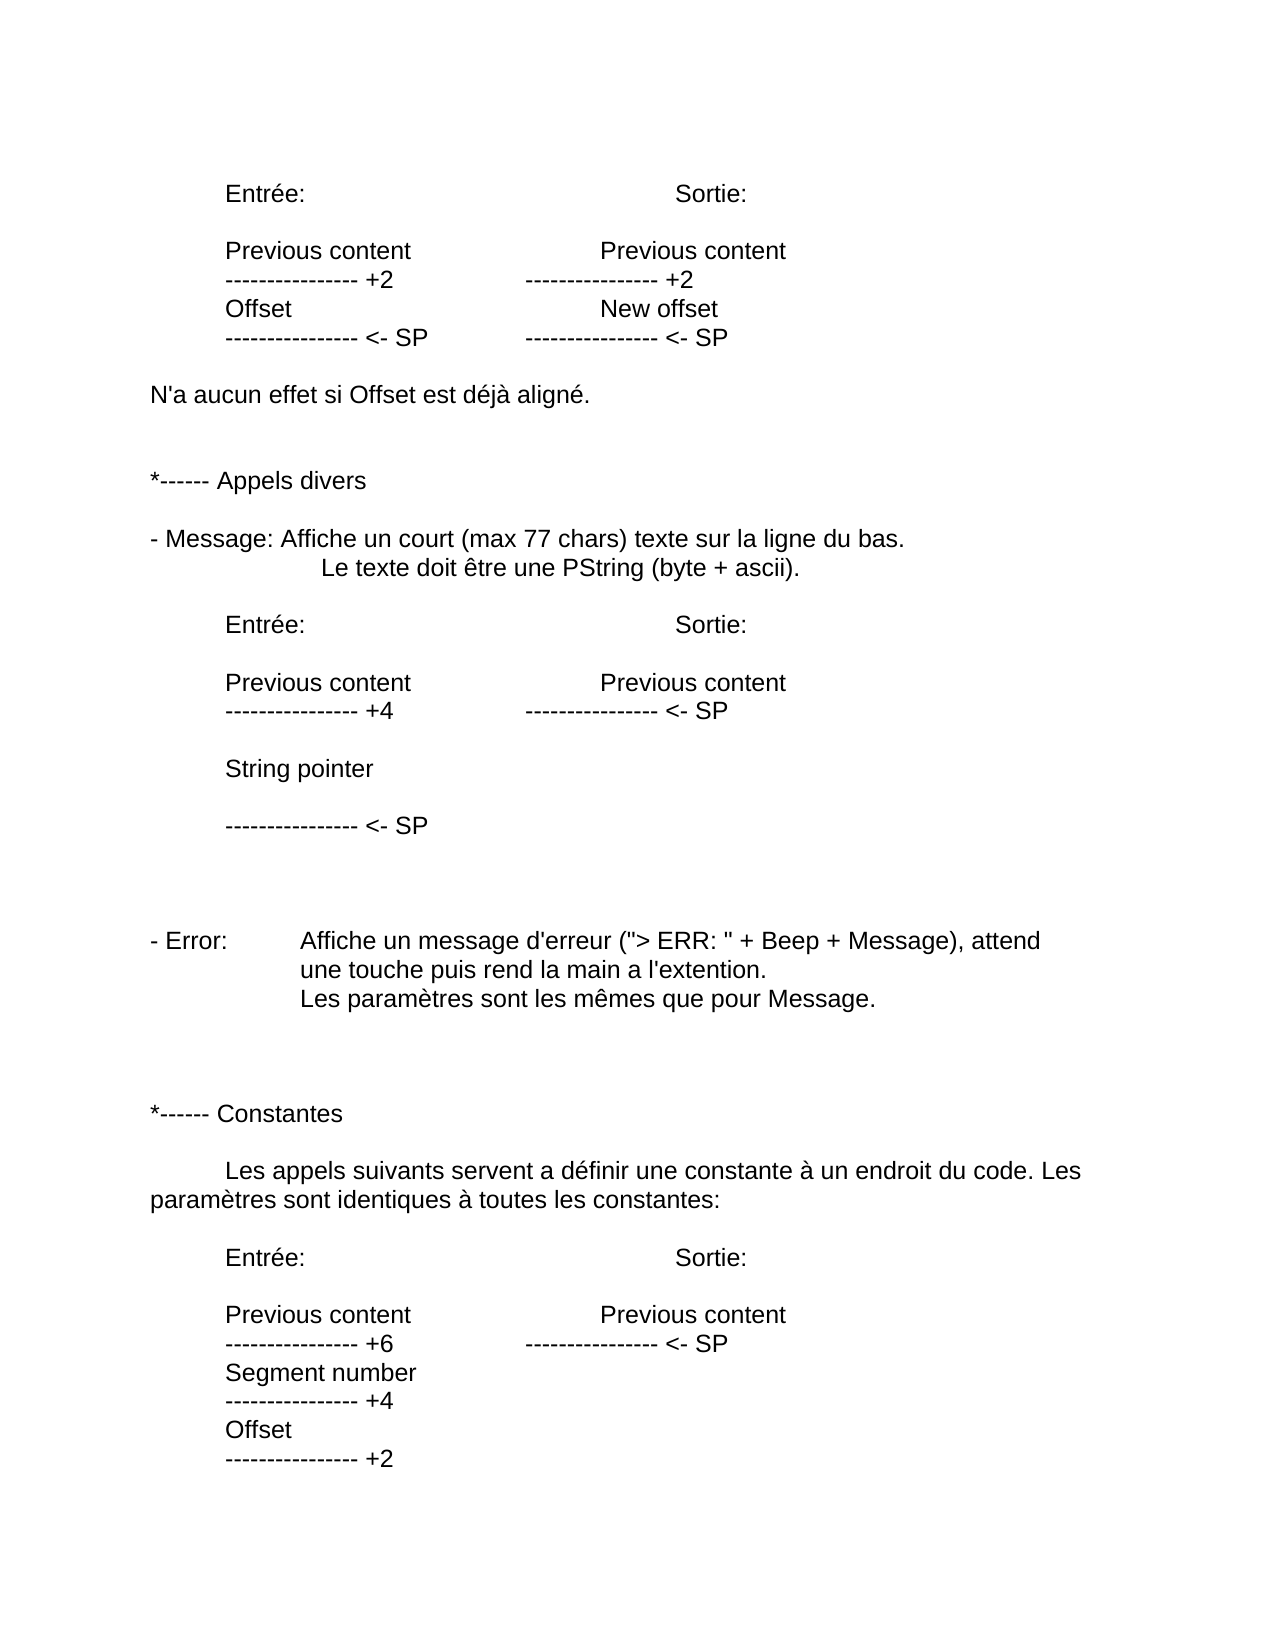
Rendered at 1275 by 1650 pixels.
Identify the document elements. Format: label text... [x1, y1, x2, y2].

text ---------------- <- SP [150, 811, 1125, 840]
text *------ Appels divers [150, 466, 1125, 495]
text Segment number [150, 1357, 1125, 1386]
text - Error: Affiche un message d'erreur ("> ERR: " + Beep + Message), attend [150, 926, 1125, 955]
text Entrée: Sortie: [150, 179, 1125, 207]
text Offset [150, 1415, 1125, 1444]
text - Message: Affiche un court (max 77 chars) texte sur la ligne du bas. [150, 524, 1125, 552]
text ---------------- +6 ---------------- <- SP [150, 1329, 1125, 1357]
text Previous content Previous content [150, 1300, 1125, 1329]
text ---------------- +2 ---------------- +2 [150, 265, 1125, 294]
text Previous content Previous content [150, 667, 1125, 696]
text Offset New offset [150, 294, 1125, 322]
text une touche puis rend la main a l'extention. [150, 955, 1125, 984]
text Entrée: Sortie: [150, 610, 1125, 639]
text Le texte doit être une PString (byte + ascii). [150, 552, 1125, 581]
text Les paramètres sont les mêmes que pour Message. [150, 984, 1125, 1012]
text ---------------- +4 ---------------- <- SP [150, 696, 1125, 725]
text ---------------- +4 [150, 1386, 1125, 1415]
text Previous content Previous content [150, 236, 1125, 265]
text Les appels suivants servent a définir une constante à un endroit du code. Les paramètres sont identiques à toutes les constantes: [150, 1156, 1125, 1214]
text *------ Constantes [150, 1099, 1125, 1127]
text Entrée: Sortie: [150, 1242, 1125, 1271]
text ---------------- <- SP ---------------- <- SP [150, 322, 1125, 351]
text ---------------- +2 [150, 1444, 1125, 1472]
text String pointer [150, 754, 1125, 782]
text N'a aucun effet si Offset est déjà aligné. [150, 380, 1125, 409]
